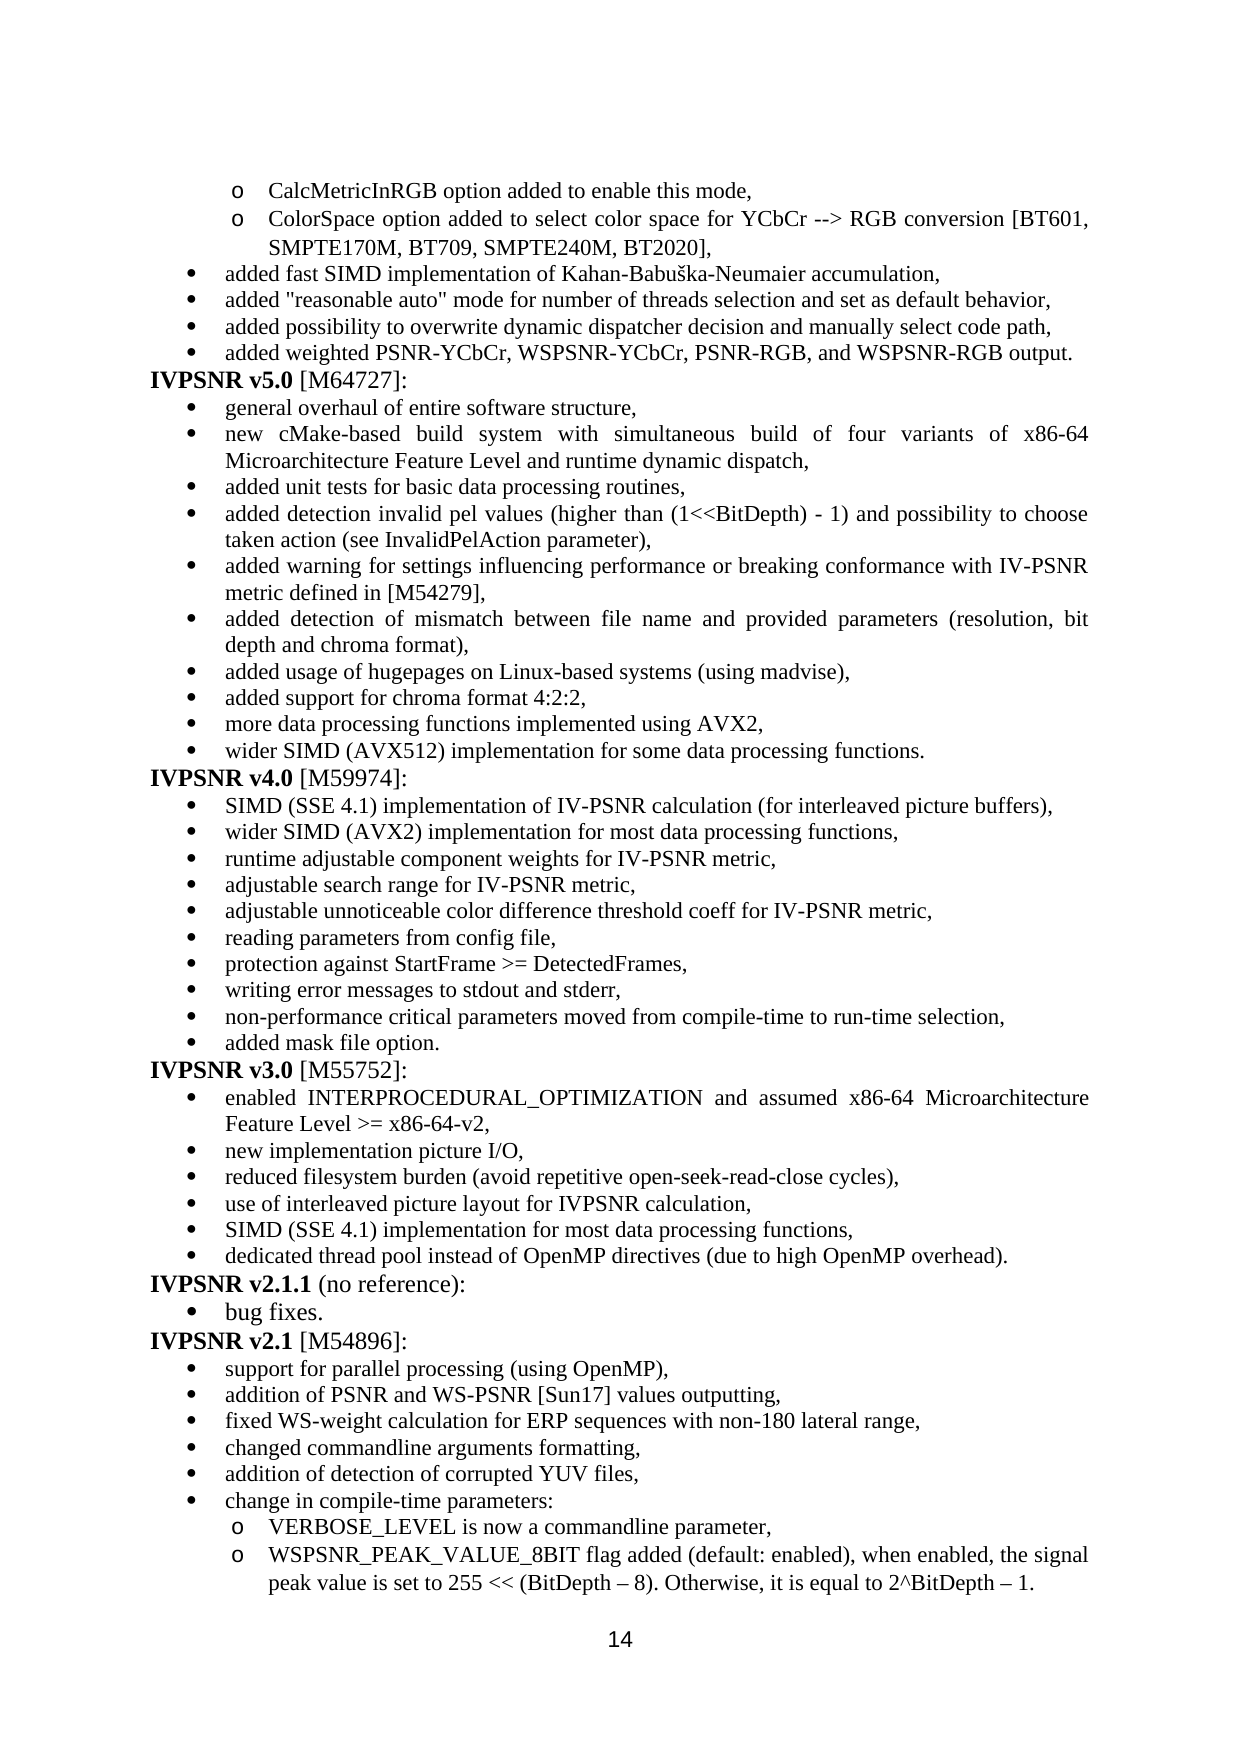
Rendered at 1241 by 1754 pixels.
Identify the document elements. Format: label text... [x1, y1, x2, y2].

list enabled INTERPROCEDURAL_OPTIMIZATION and assumed x86-64 Microarchitecture Feature Level >= x86-64-v2, [187, 1084, 1090, 1137]
list added mask file option. [187, 1029, 1090, 1055]
list added support for chroma format 4:2:2, [187, 684, 1090, 710]
list reading parameters from config file, [187, 924, 1090, 950]
list writing error messages to stdout and stderr, [187, 976, 1090, 1003]
list added detection invalid pel values (higher than (1<<BitDepth) - 1) and possibility to choose taken action (see InvalidPelAction parameter), [187, 499, 1090, 552]
list protection against StartFrame >= DetectedFrames, [187, 950, 1090, 976]
list change in compile-time parameters: [187, 1487, 1090, 1513]
list added possibility to overwrite dynamic dispatcher decision and manually select code path, [187, 313, 1090, 339]
list support for parallel processing (using OpenMP), [187, 1355, 1090, 1381]
list reduced filesystem burden (avoid repetitive open-seek-read-close cycles), [187, 1163, 1090, 1189]
list dedicated thread pool instead of OpenMP directives (due to high OpenMP overhead). [187, 1242, 1090, 1269]
list ColorSpace option added to select color space for YCbCr --> RGB conversion [BT601, SMPTE170M, BT709, SMPTE240M, BT2020], [231, 205, 1090, 260]
list use of interleaved picture layout for IVPSNR calculation, [187, 1189, 1090, 1216]
text IVPSNR v2.1 [M54896]: [150, 1326, 1090, 1355]
list CalcMetricInRGB option added to enable this mode, [231, 177, 1090, 205]
list changed commandline arguments formatting, [187, 1434, 1090, 1460]
list non-performance critical parameters moved from compile-time to run-time selection, [187, 1003, 1090, 1029]
list SIMD (SSE 4.1) implementation of IV-PSNR calculation (for interleaved picture buffers), [187, 792, 1090, 818]
list WSPSNR_PEAK_VALUE_8BIT flag added (default: enabled), when enabled, the signal peak value is set to 255 << (BitDepth – 8). Otherwise, it is equal to 2^BitDepth – 1. [231, 1541, 1090, 1596]
text IVPSNR v5.0 [M64727]: [150, 365, 1090, 394]
list adjustable search range for IV-PSNR metric, [187, 871, 1090, 897]
list added weighted PSNR-YCbCr, WSPSNR-YCbCr, PSNR-RGB, and WSPSNR-RGB output. [187, 339, 1090, 365]
list added fast SIMD implementation of Kahan-Babuška-Neumaier accumulation, [187, 260, 1090, 286]
list added unit tests for basic data processing routines, [187, 473, 1090, 499]
text IVPSNR v3.0 [M55752]: [150, 1055, 1090, 1084]
list added usage of hugepages on Linux-based systems (using madvise), [187, 658, 1090, 684]
list VERBOSE_LEVEL is now a commandline parameter, [231, 1513, 1090, 1541]
list runtime adjustable component weights for IV-PSNR metric, [187, 844, 1090, 871]
list general overhaul of entire software structure, [187, 394, 1090, 421]
list adjustable unnoticeable color difference threshold coeff for IV-PSNR metric, [187, 897, 1090, 924]
list added warning for settings influencing performance or breaking conformance with IV-PSNR metric defined in [M54279], [187, 552, 1090, 605]
list added detection of mismatch between file name and provided parameters (resolution, bit depth and chroma format), [187, 605, 1090, 658]
list wider SIMD (AVX2) implementation for most data processing functions, [187, 818, 1090, 844]
list added "reasonable auto" mode for number of threads selection and set as default behavior, [187, 286, 1090, 313]
text IVPSNR v2.1.1 (no reference): [150, 1269, 1090, 1297]
list bug fixes. [187, 1297, 1090, 1326]
text IVPSNR v4.0 [M59974]: [150, 763, 1090, 792]
list SIMD (SSE 4.1) implementation for most data processing functions, [187, 1216, 1090, 1242]
list fixed WS-weight calculation for ERP sequences with non-180 lateral range, [187, 1408, 1090, 1434]
list wider SIMD (AVX512) implementation for some data processing functions. [187, 737, 1090, 763]
list addition of PSNR and WS-PSNR [Sun17] values outputting, [187, 1381, 1090, 1408]
list more data processing functions implemented using AVX2, [187, 710, 1090, 737]
list new cMake-based build system with simultaneous build of four variants of x86-64 Microarchitecture Feature Level and runtime dynamic dispatch, [187, 421, 1090, 473]
list new implementation picture I/O, [187, 1137, 1090, 1163]
list addition of detection of corrupted YUV files, [187, 1460, 1090, 1487]
